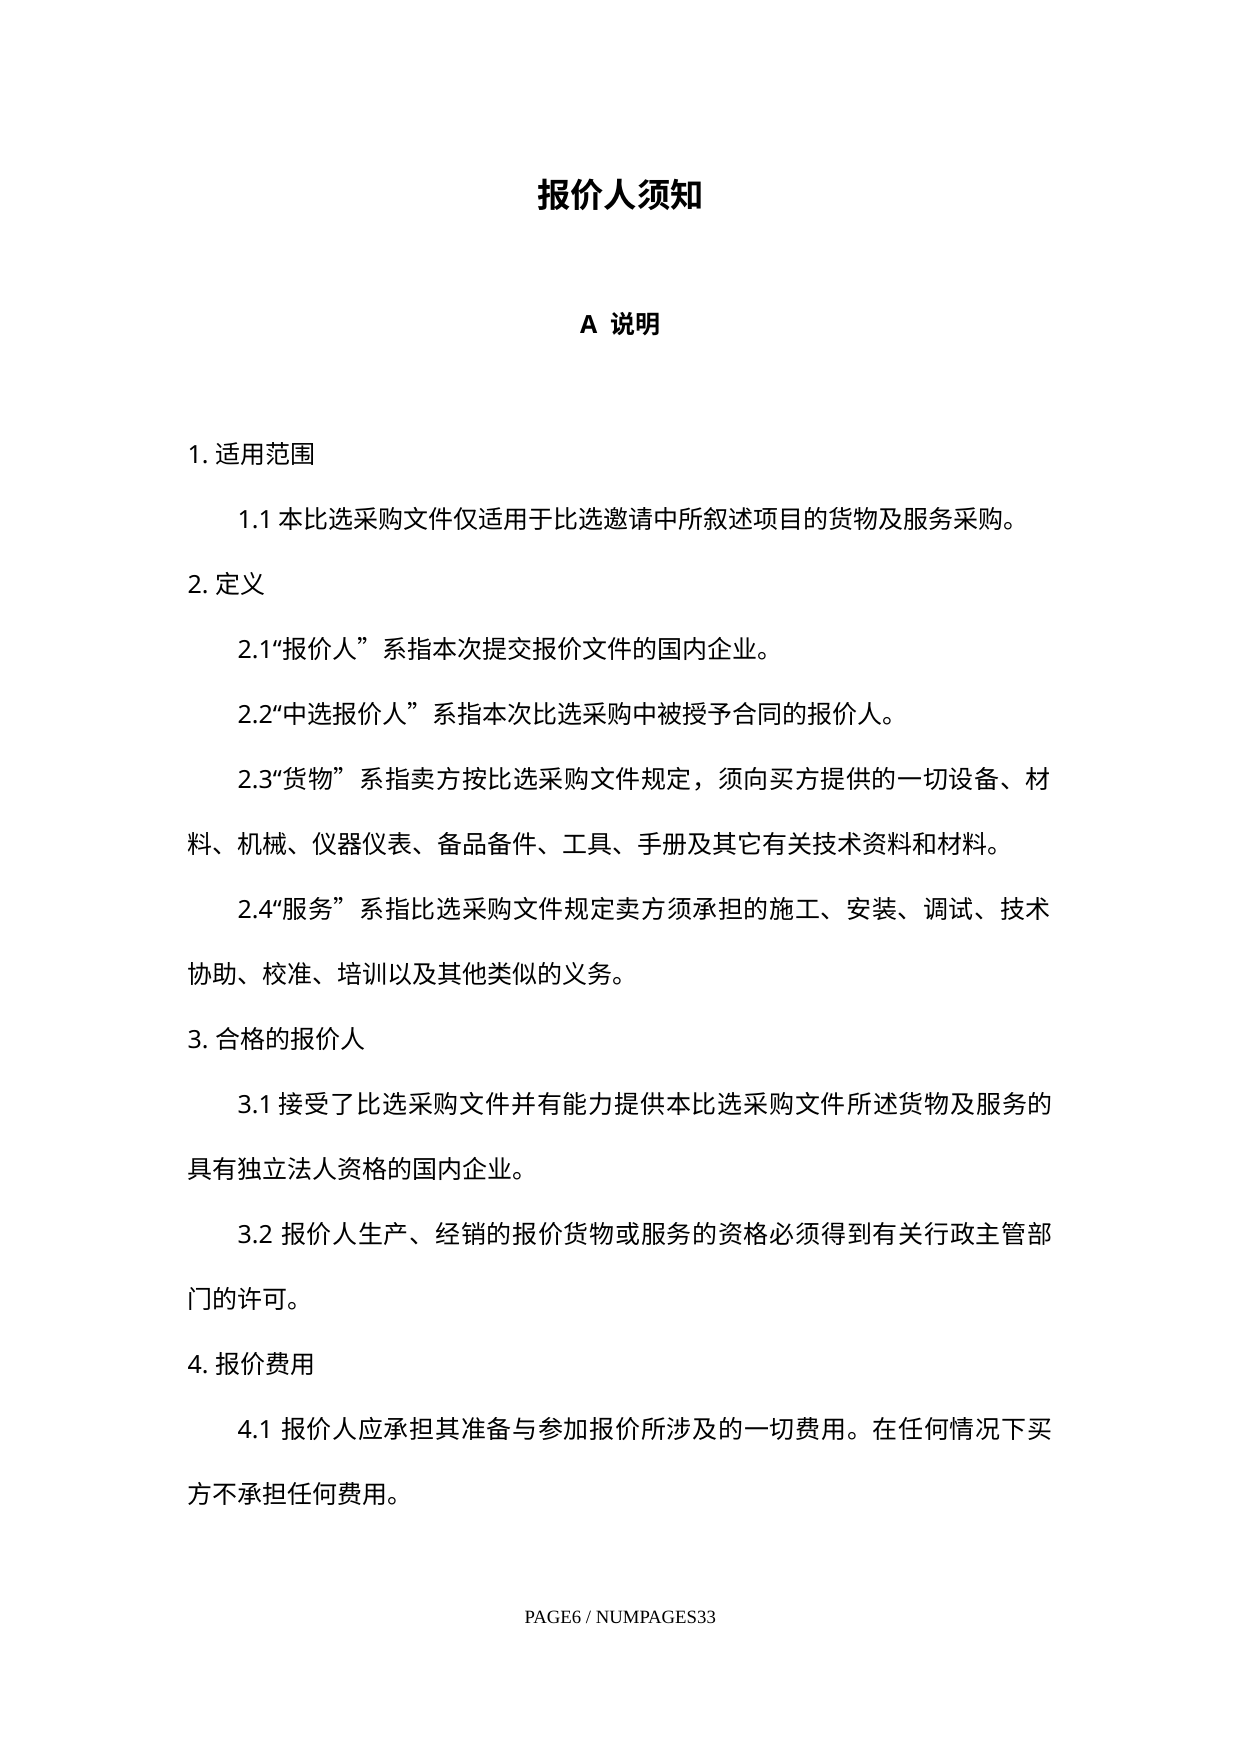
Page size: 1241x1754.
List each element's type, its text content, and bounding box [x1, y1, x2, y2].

text 1. 适用范围 [187, 420, 1053, 485]
text 3.2 报价人生产、经销的报价货物或服务的资格必须得到有关行政主管部门的许可。 [187, 1200, 1053, 1330]
text 2.3“货物”系指卖方按比选采购文件规定，须向买方提供的一切设备、材料、机械、仪器仪表、备品备件、工具、手册及其它有关技术资料和材料。 [187, 745, 1053, 875]
text 2. 定义 [187, 550, 1053, 615]
text 2.4“服务”系指比选采购文件规定卖方须承担的施工、安装、调试、技术协助、校准、培训以及其他类似的义务。 [187, 875, 1053, 1005]
text 2.2“中选报价人”系指本次比选采购中被授予合同的报价人。 [187, 680, 1053, 745]
text 2.1“报价人”系指本次提交报价文件的国内企业。 [187, 615, 1053, 680]
text 3. 合格的报价人 [187, 1005, 1053, 1070]
text 3.1接受了比选采购文件并有能力提供本比选采购文件所述货物及服务的具有独立法人资格的国内企业。 [187, 1070, 1053, 1200]
text 报价人须知 [187, 160, 1053, 225]
text 4.1 报价人应承担其准备与参加报价所涉及的一切费用。在任何情况下买方不承担任何费用。 [187, 1395, 1053, 1525]
text A 说明 [187, 290, 1053, 355]
text 1.1本比选采购文件仅适用于比选邀请中所叙述项目的货物及服务采购。 [187, 485, 1053, 550]
text 4. 报价费用 [187, 1330, 1053, 1395]
